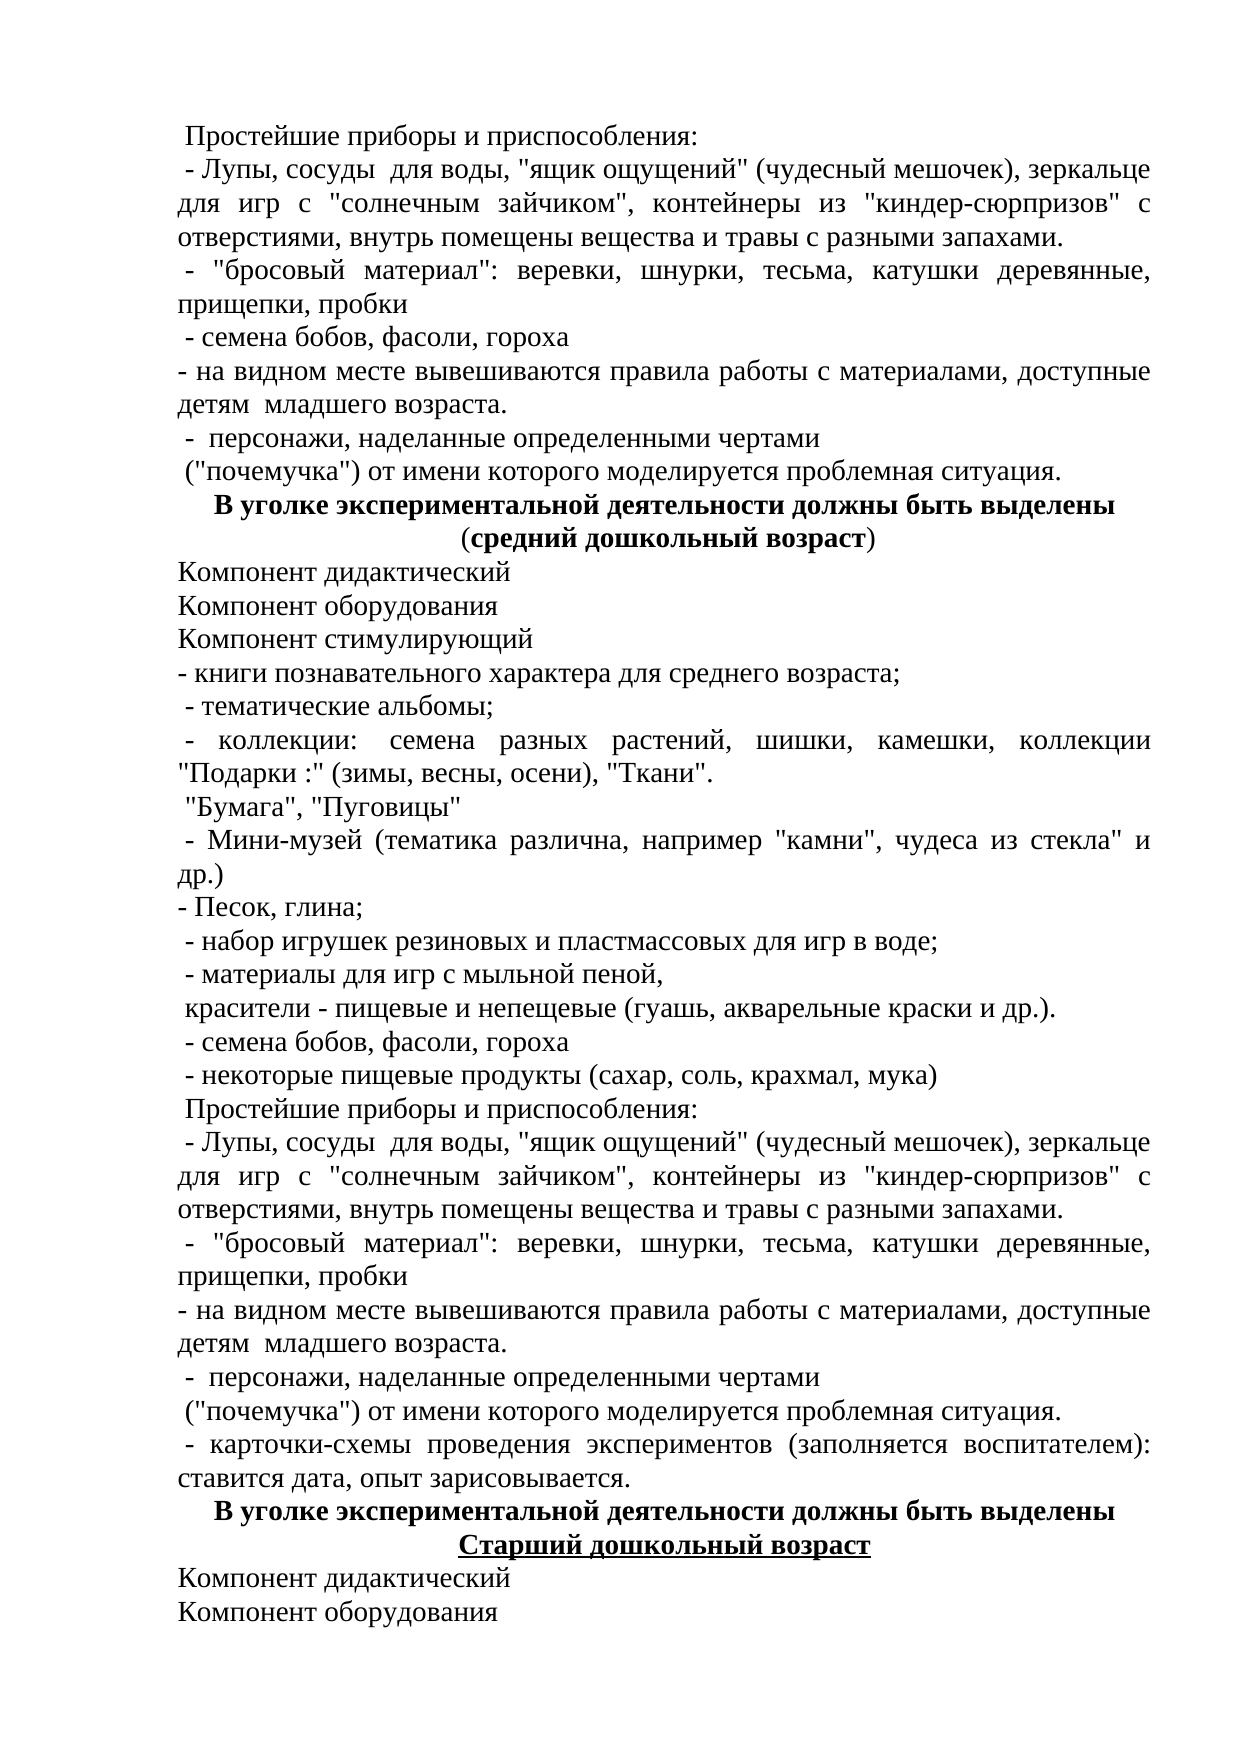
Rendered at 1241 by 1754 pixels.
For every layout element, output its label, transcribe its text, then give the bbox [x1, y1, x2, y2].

text красители - пищевые и непещевые (гуашь, акварельные краски и др.). [177, 990, 1152, 1024]
text Компонент дидактический [177, 554, 1152, 588]
text - книги познавательного характера для среднего возраста; [177, 655, 1152, 688]
text (средний дошкольный возраст) [177, 521, 1152, 554]
text Старший дошкольный возраст [177, 1527, 1152, 1560]
text - на видном месте вывешиваются правила работы с материалами, доступные детям младшего возраста. [177, 353, 1152, 420]
text - коллекции: семена разных растений, шишки, камешки, коллекции "Подарки :" (зимы, весны, осени), "Ткани". [177, 722, 1152, 789]
text - "бросовый материал": веревки, шнурки, тесьма, катушки деревянные, прищепки, пробки [177, 1225, 1152, 1292]
text - Песок, глина; [177, 889, 1152, 923]
text Компонент стимулирующий [177, 621, 1152, 655]
text - карточки-схемы проведения экспериментов (заполняется воспитателем): ставится дата, опыт зарисовывается. [177, 1426, 1152, 1493]
text - семена бобов, фасоли, гороха [177, 319, 1152, 353]
text В уголке экспериментальной деятельности должны быть выделены [177, 1493, 1152, 1527]
text В уголке экспериментальной деятельности должны быть выделены [177, 487, 1152, 521]
text - семена бобов, фасоли, гороха [177, 1024, 1152, 1057]
text "Бумага", "Пуговицы" [177, 789, 1152, 822]
text - материалы для игр с мыльной пеной, [177, 957, 1152, 990]
text - тематические альбомы; [177, 688, 1152, 722]
text ("почемучка") от имени которого моделируется проблемная ситуация. [177, 1393, 1152, 1426]
text - Лупы, сосуды для воды, "ящик ощущений" (чудесный мешочек), зеркальце для игр с "солнечным зайчиком", контейнеры из "киндер-сюрпризов" с отверстиями, внутрь помещены вещества и травы с разными запахами. [177, 152, 1152, 252]
text - персонажи, наделанные определенными чертами [177, 420, 1152, 453]
text - некоторые пищевые продукты (сахар, соль, крахмал, мука) [177, 1057, 1152, 1091]
text - "бросовый материал": веревки, шнурки, тесьма, катушки деревянные, прищепки, пробки [177, 252, 1152, 319]
text - Лупы, сосуды для воды, "ящик ощущений" (чудесный мешочек), зеркальце для игр с "солнечным зайчиком", контейнеры из "киндер-сюрпризов" с отверстиями, внутрь помещены вещества и травы с разными запахами. [177, 1124, 1152, 1225]
text Простейшие приборы и приспособления: [177, 1091, 1152, 1124]
text - Мини-музей (тематика различна, например "камни", чудеса из стекла" и др.) [177, 822, 1152, 889]
text Компонент оборудования [177, 1594, 1152, 1627]
text ("почемучка") от имени которого моделируется проблемная ситуация. [177, 453, 1152, 487]
text Компонент оборудования [177, 588, 1152, 621]
text - на видном месте вывешиваются правила работы с материалами, доступные детям младшего возраста. [177, 1292, 1152, 1359]
text - набор игрушек резиновых и пластмассовых для игр в воде; [177, 923, 1152, 957]
text Простейшие приборы и приспособления: [177, 118, 1152, 152]
text Компонент дидактический [177, 1560, 1152, 1594]
text - персонажи, наделанные определенными чертами [177, 1359, 1152, 1393]
